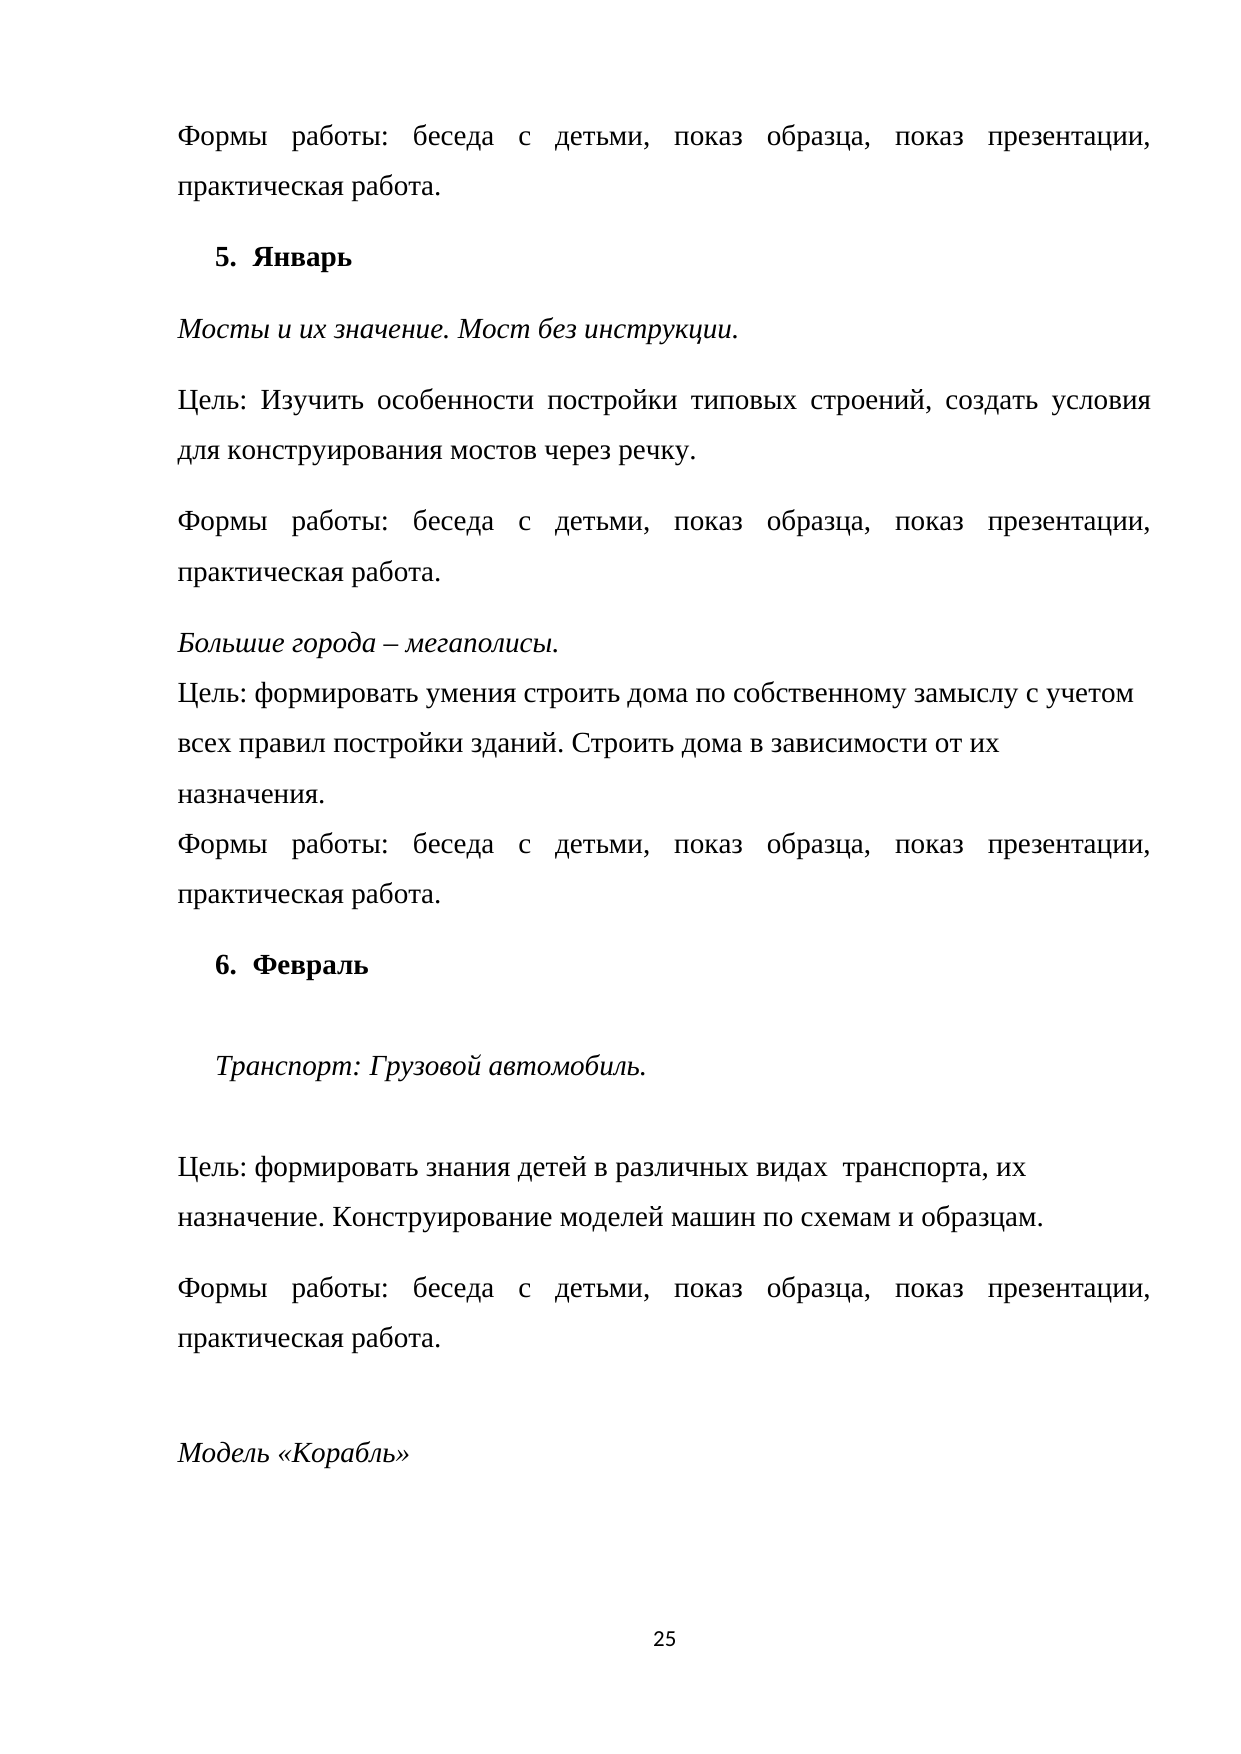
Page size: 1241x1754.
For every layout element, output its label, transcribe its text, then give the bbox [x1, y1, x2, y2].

text Формы работы: беседа с детьми, показ образца, показ презентации, практическая работа. [177, 1270, 1152, 1354]
text Формы работы: беседа с детьми, показ образца, показ презентации, практическая работа. [177, 826, 1152, 910]
text Формы работы: беседа с детьми, показ образца, показ презентации, практическая работа. [177, 503, 1152, 587]
text Цель: формировать умения строить дома по собственному замыслу с учетом всех правил постройки зданий. Строить дома в зависимости от их назначения. [177, 675, 1152, 809]
text Цель: Изучить особенности постройки типовых строений, создать условия для конструирования мостов через речку. [177, 382, 1152, 466]
text Мосты и их значение. Мост без инструкции. [177, 311, 1152, 344]
list Февраль [215, 947, 1152, 981]
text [177, 118, 1152, 202]
text Модель «Корабль» [177, 1435, 1152, 1468]
text Большие города – мегаполисы. [177, 625, 1152, 658]
text Транспорт: Грузовой автомобиль. [215, 1048, 1152, 1082]
list Январь [215, 239, 1152, 273]
text Цель: формировать знания детей в различных видах транспорта, их назначение. Конструирование моделей машин по схемам и образцам. [177, 1149, 1152, 1233]
